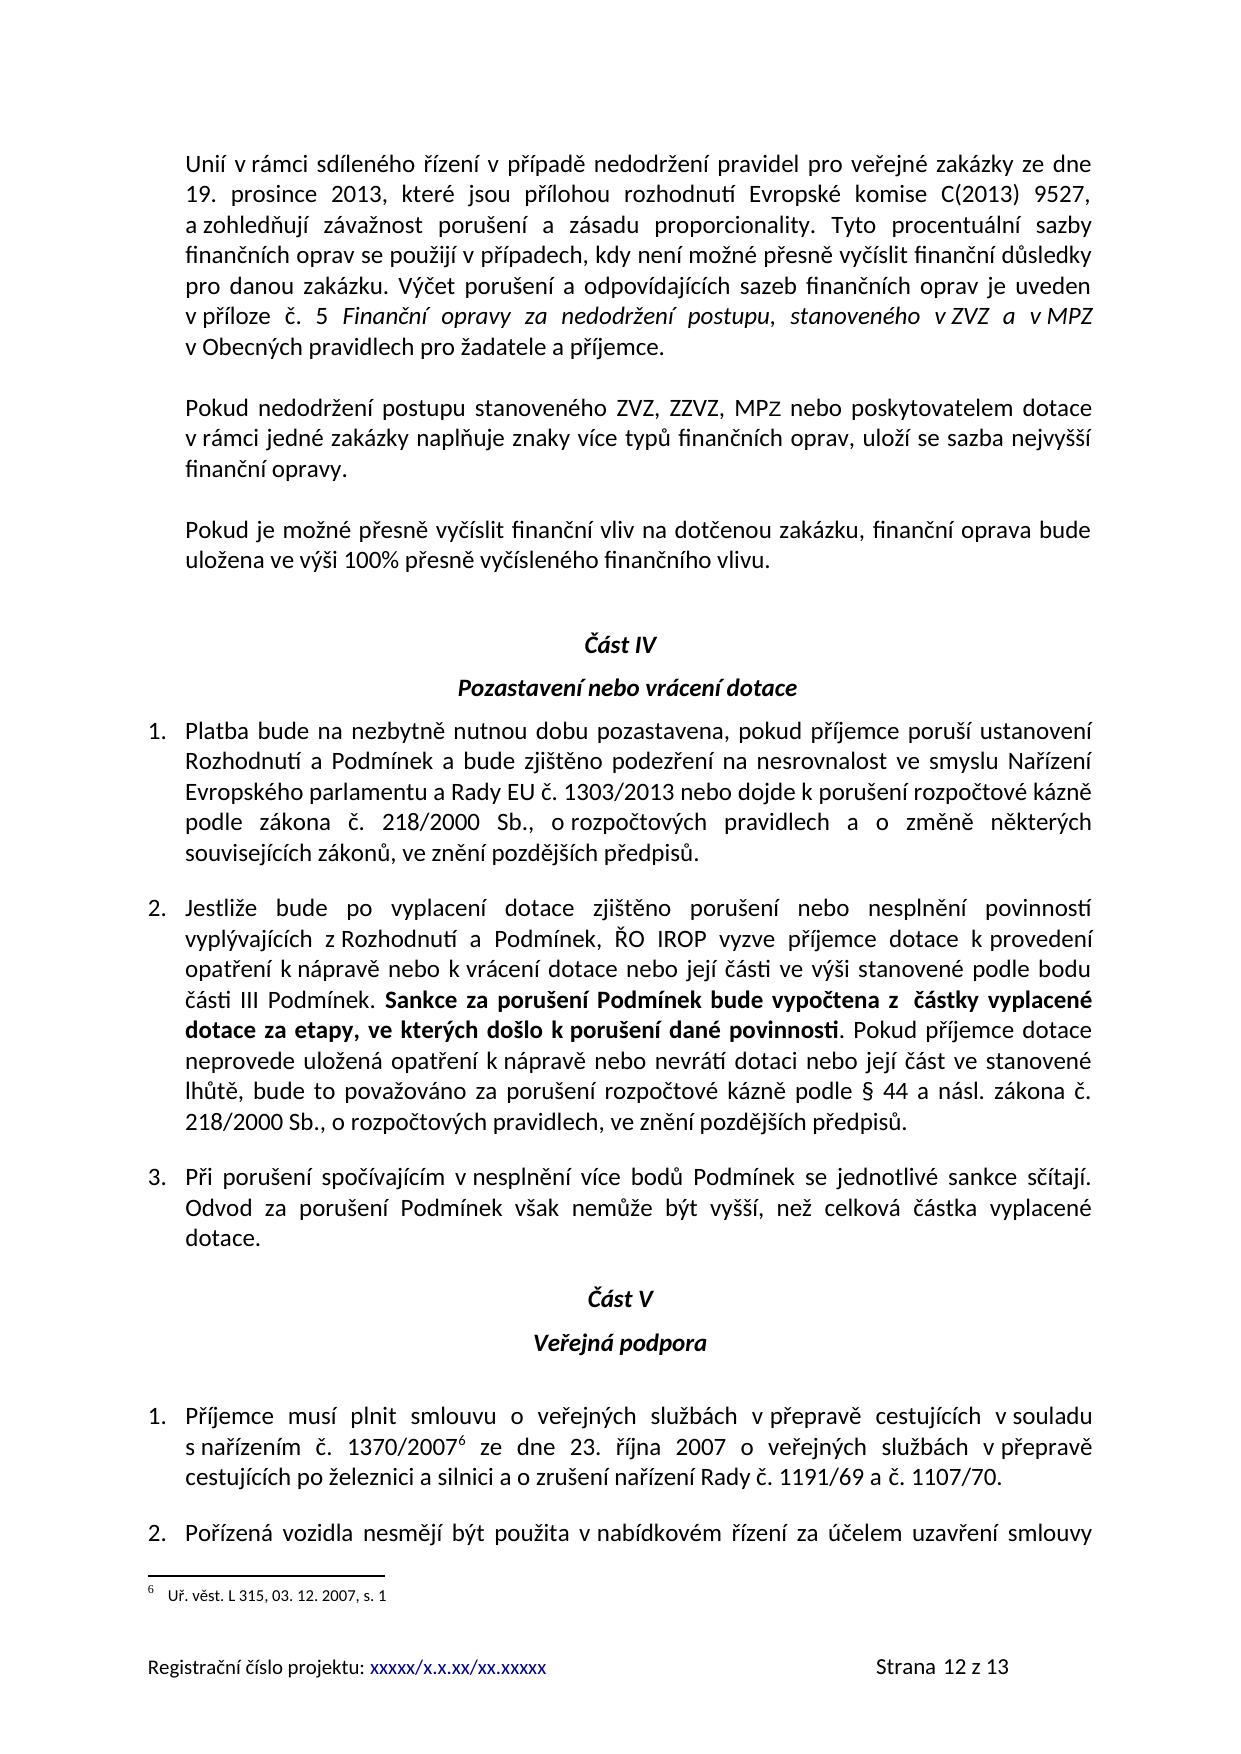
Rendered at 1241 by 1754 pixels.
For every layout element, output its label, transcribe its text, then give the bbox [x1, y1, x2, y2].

text Část IV [148, 629, 1092, 659]
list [148, 148, 1092, 361]
text Pozastavení nebo vrácení dotace [162, 672, 1092, 702]
list Jestliže bude po vyplacení dotace zjištěno porušení nebo nesplnění povinností vyplývajících z Rozhodnutí a Podmínek, ŘO IROP vyzve příjemce dotace k provedení opatření k nápravě nebo k vrácení dotace nebo její části ve výši stanovené podle bodu části III Podmínek. Sankce za porušení Podmínek bude vypočtena z částky vyplacené dotace za etapy, ve kterých došlo k porušení dané povinnosti. Pokud příjemce dotace neprovede uložená opatření k nápravě nebo nevrátí dotaci nebo její část ve stanovené lhůtě, bude to považováno za porušení rozpočtové kázně podle § 44 a násl. zákona č. 218/2000 Sb., o rozpočtových pravidlech, ve znění pozdějších předpisů. [148, 892, 1092, 1137]
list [148, 1517, 1092, 1547]
list Příjemce musí plnit smlouvu o veřejných službách v přepravě cestujících v souladu s nařízením č. 1370/2007 ze dne 23. října 2007 o veřejných službách v přepravě cestujících po železnici a silnici a o zrušení nařízení Rady č. 1191/69 a č. 1107/70. [148, 1400, 1092, 1492]
text Veřejná podpora [148, 1327, 1092, 1357]
text Pokud je možné přesně vyčíslit finanční vliv na dotčenou zakázku, finanční oprava bude uložena ve výši 100% přesně vyčísleného finančního vlivu. [185, 514, 1092, 575]
list Platba bude na nezbytně nutnou dobu pozastavena, pokud příjemce poruší ustanovení Rozhodnutí a Podmínek a bude zjištěno podezření na nesrovnalost ve smyslu Nařízení Evropského parlamentu a Rady EU č. 1303/2013 nebo dojde k porušení rozpočtové kázně podle zákona č. 218/2000 Sb., o rozpočtových pravidlech a o změně některých souvisejících zákonů, ve znění pozdějších předpisů. [148, 715, 1092, 867]
text Pokud nedodržení postupu stanoveného ZVZ, ZZVZ, MPZ nebo poskytovatelem dotace v rámci jedné zakázky naplňuje znaky více typů finančních oprav, uloží se sazba nejvyšší finanční opravy. [185, 392, 1092, 483]
list Při porušení spočívajícím v nesplnění více bodů Podmínek se jednotlivé sankce sčítají. Odvod za porušení Podmínek však nemůže být vyšší, než celková částka vyplacené dotace. [148, 1162, 1092, 1253]
text Část V [148, 1284, 1092, 1314]
